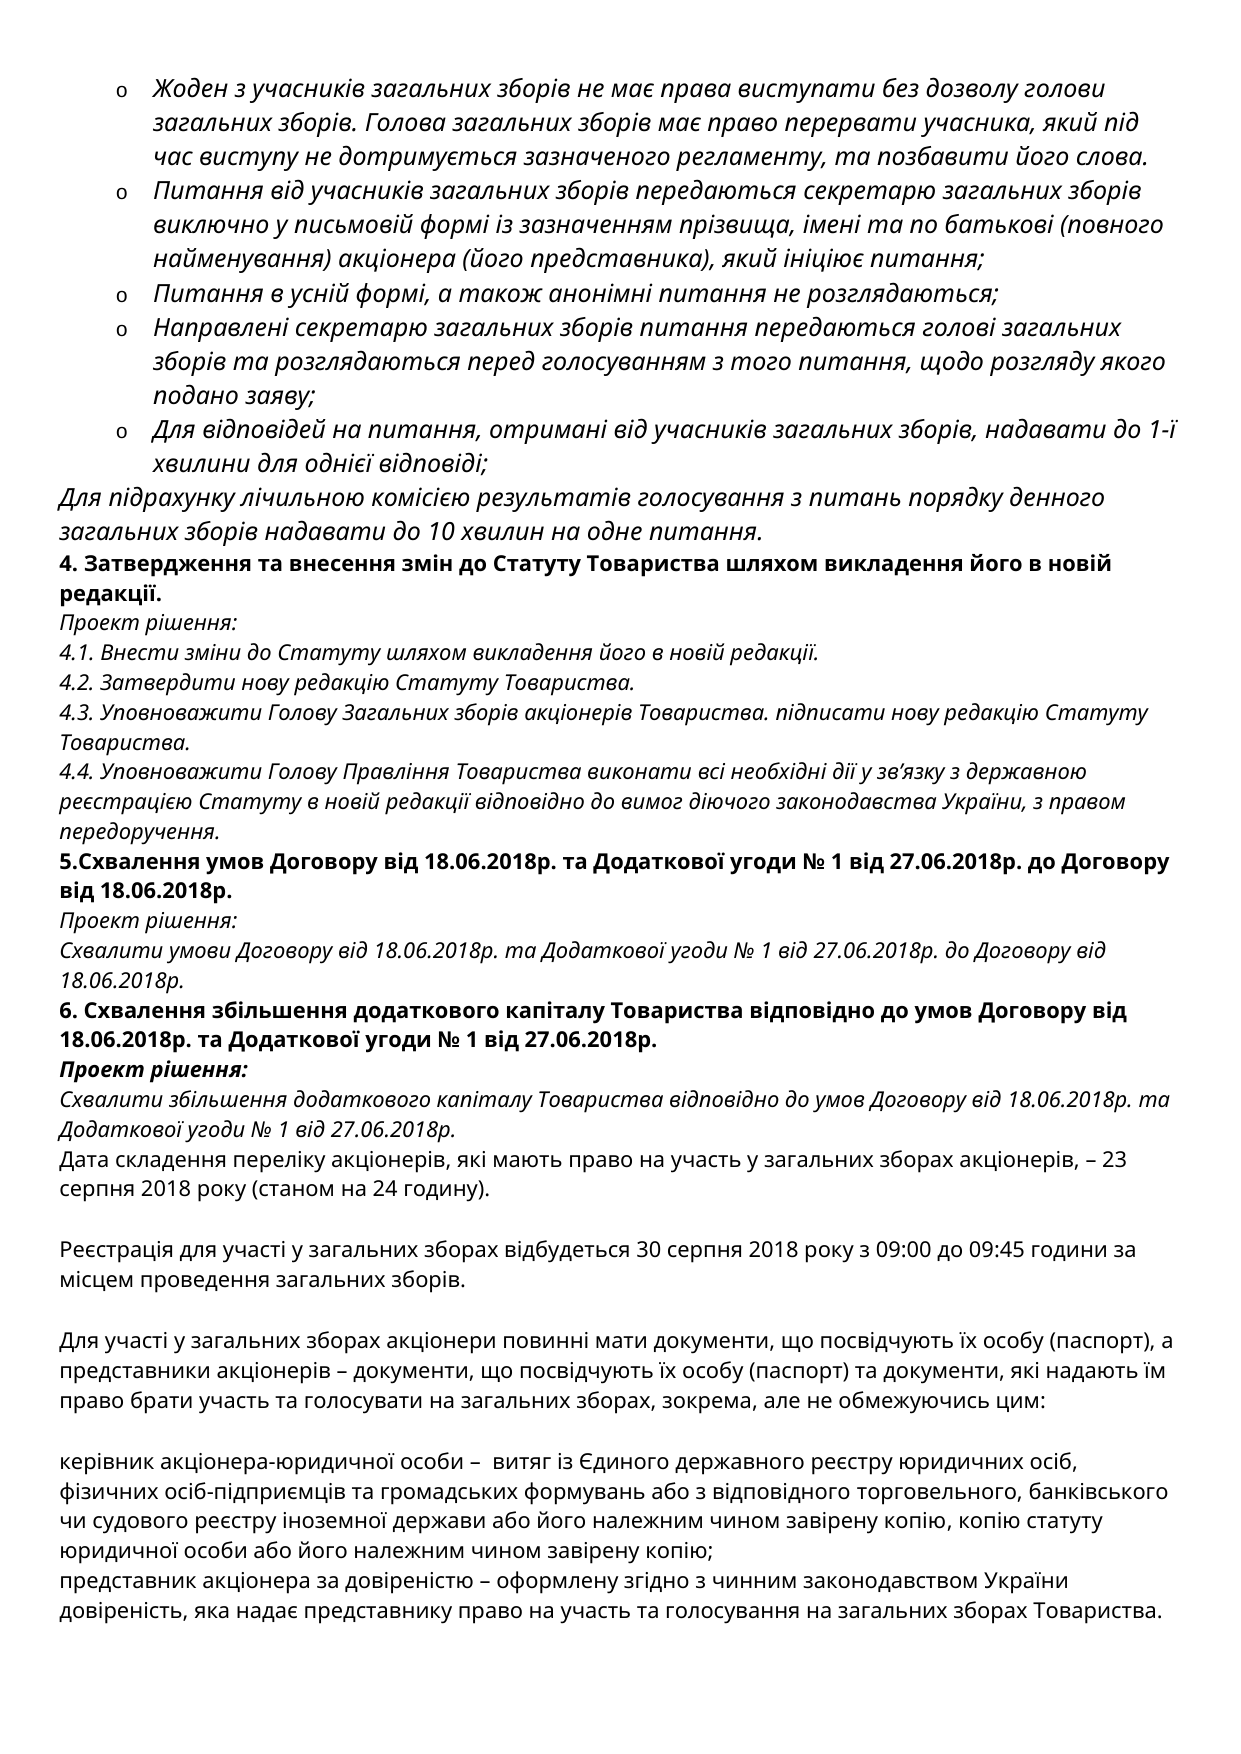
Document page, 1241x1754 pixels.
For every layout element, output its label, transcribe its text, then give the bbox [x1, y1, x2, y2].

text 4.3. Уповноважити Голову Загальних зборів акціонерів Товариства. підписати нову редакцію Статуту Товариства. [59, 697, 1181, 756]
text Схвалити збільшення додаткового капіталу Товариства відповідно до умов Договору від 18.06.2018р. та Додаткової угоди № 1 від 27.06.2018р. [59, 1084, 1181, 1143]
text Проект рішення: [59, 905, 1181, 935]
text Реєстрація для участі у загальних зборах відбудеться 30 серпня 2018 року з 09:00 до 09:45 години за місцем проведення загальних зборів. [59, 1234, 1181, 1294]
text 4.4. Уповноважити Голову Правління Товариства виконати всі необхідні дії у зв’язку з державною реєстрацією Статуту в новій редакції відповідно до вимог діючого законодавства України, з правом передоручення. [59, 756, 1181, 846]
list Для відповідей на питання, отримані від учасників загальних зборів, надавати до 1-ї хвилини для однієї відповіді; [115, 411, 1181, 479]
text Дата складення переліку акціонерів, які мають право на участь у загальних зборах акціонерів, – 23 серпня 2018 року (станом на 24 годину). [59, 1143, 1181, 1203]
text Схвалити умови Договору від 18.06.2018р. та Додаткової угоди № 1 від 27.06.2018р. до Договору від 18.06.2018р. [59, 935, 1181, 994]
list Питання в усній формі, а також анонімні питання не розглядаються; [115, 275, 1181, 309]
text 4.1. Внести зміни до Статуту шляхом викладення його в новій редакції. [59, 637, 1181, 667]
text 6. Схвалення збільшення додаткового капіталу Товариства відповідно до умов Договору від 18.06.2018р. та Додаткової угоди № 1 від 27.06.2018р. [59, 994, 1181, 1054]
text керівник акціонера-юридичної особи – витяг із Єдиного державного реєстру юридичних осіб, фізичних осіб-підприємців та громадських формувань або з відповідного торговельного, банківського чи судового реєстру іноземної держави або його належним чином завірену копію, копію статуту юридичної особи або його належним чином завірену копію; [59, 1446, 1181, 1565]
text 4. Затвердження та внесення змін до Статуту Товариства шляхом викладення його в новій редакції. [59, 548, 1181, 607]
text 5.Схвалення умов Договору від 18.06.2018р. та Додаткової угоди № 1 від 27.06.2018р. до Договору від 18.06.2018р. [59, 846, 1181, 905]
text 4.2. Затвердити нову редакцію Статуту Товариства. [59, 667, 1181, 697]
text Для участі у загальних зборах акціонери повинні мати документи, що посвідчують їх особу (паспорт), а представники акціонерів – документи, що посвідчують їх особу (паспорт) та документи, які надають їм право брати участь та голосувати на загальних зборах, зокрема, але не обмежуючись цим: [59, 1325, 1181, 1414]
list Жоден з учасників загальних зборів не має права виступати без дозволу голови загальних зборів. Голова загальних зборів має право перервати учасника, який під час виступу не дотримується зазначеного регламенту, та позбавити його слова. [115, 71, 1181, 173]
text представник акціонера за довіреністю – оформлену згідно з чинним законодавством України довіреність, яка надає представнику право на участь та голосування на загальних зборах Товариства. [59, 1565, 1181, 1624]
list Питання від учасників загальних зборів передаються секретарю загальних зборів виключно у письмовій формі із зазначенням прізвища, імені та по батькові (повного найменування) акціонера (його представника), який ініціює питання; [115, 173, 1181, 275]
text Для підрахунку лічильною комісією результатів голосування з питань порядку денного загальних зборів надавати до 10 хвилин на одне питання. [59, 479, 1181, 548]
text Проект рішення: [59, 1054, 1181, 1084]
list Направлені секретарю загальних зборів питання передаються голові загальних зборів та розглядаються перед голосуванням з того питання, щодо розгляду якого подано заяву; [115, 309, 1181, 411]
text Проект рішення: [59, 607, 1181, 637]
